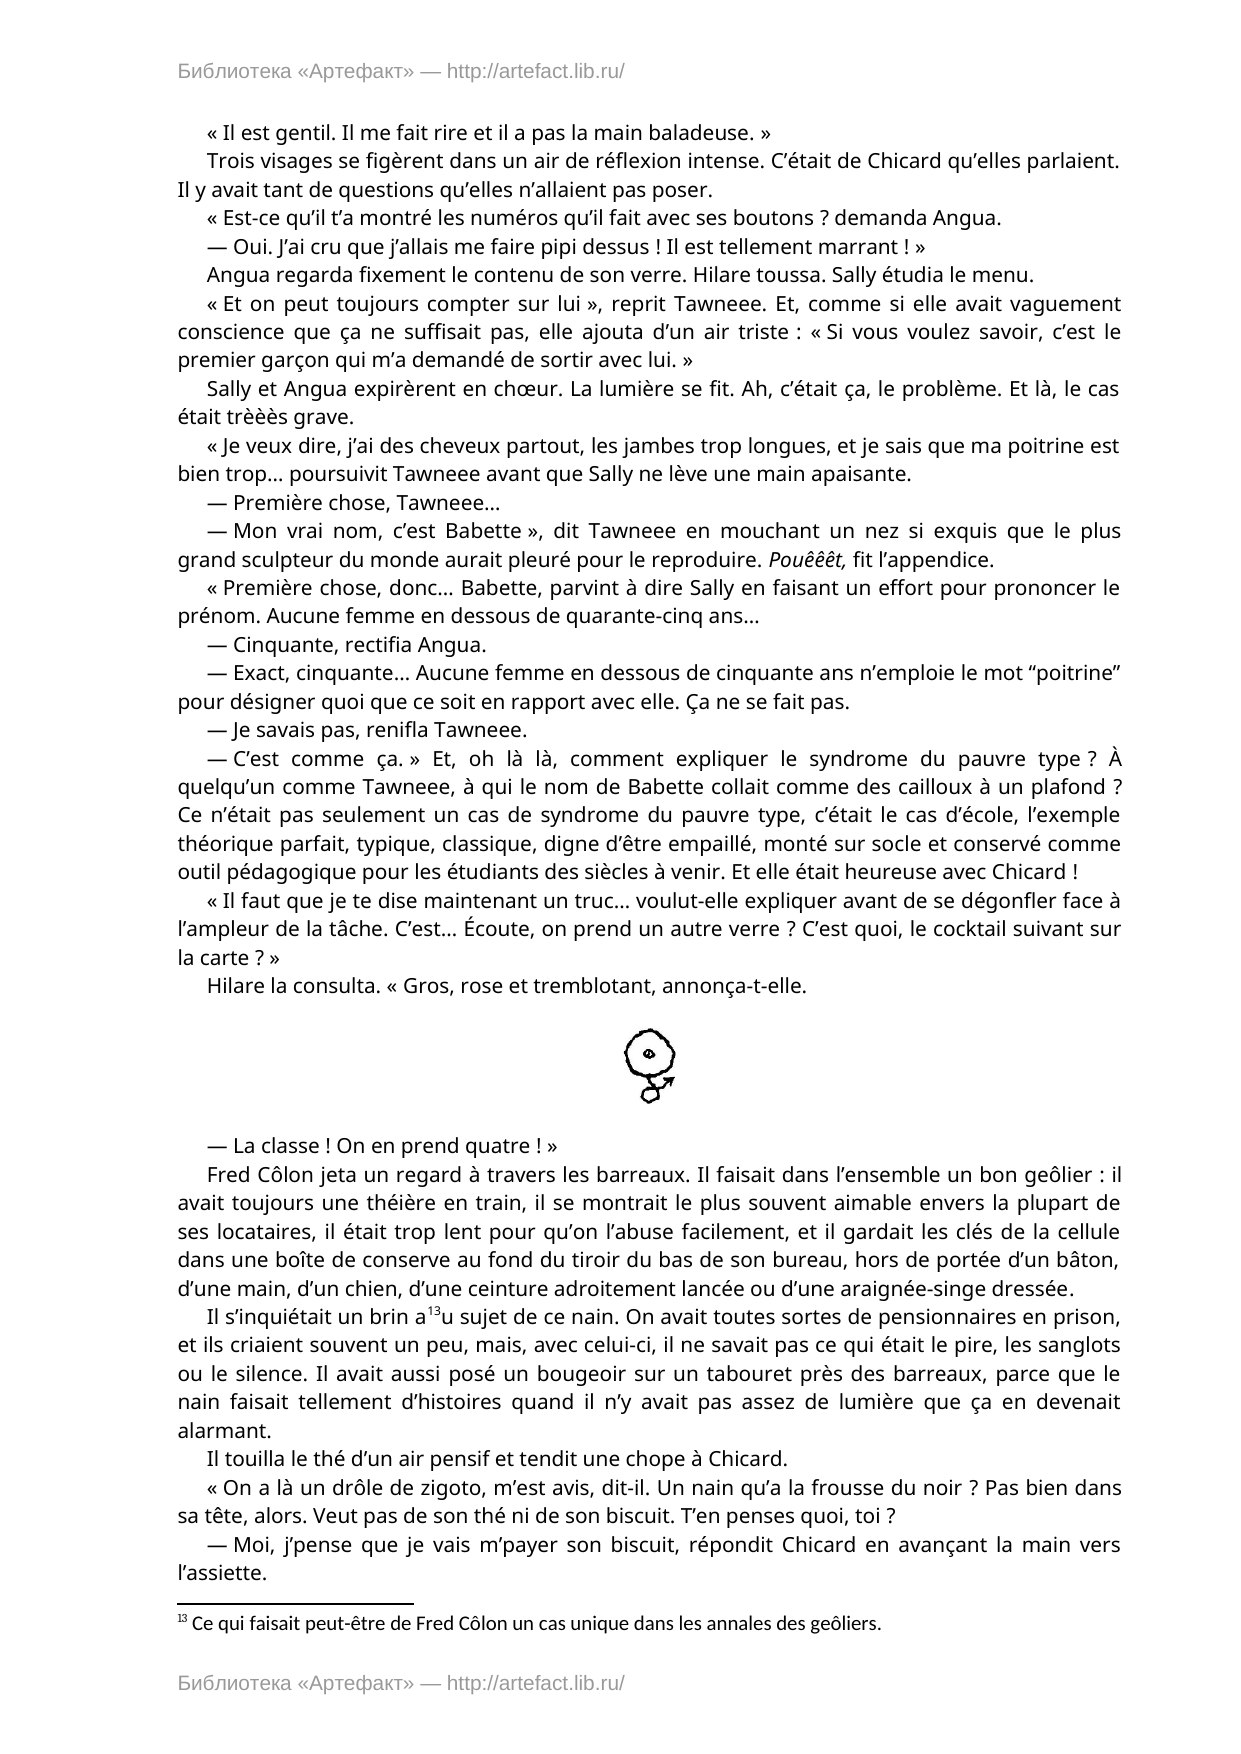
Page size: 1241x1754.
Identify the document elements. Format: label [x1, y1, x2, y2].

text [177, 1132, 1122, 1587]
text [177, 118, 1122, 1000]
picture [623, 1028, 676, 1104]
